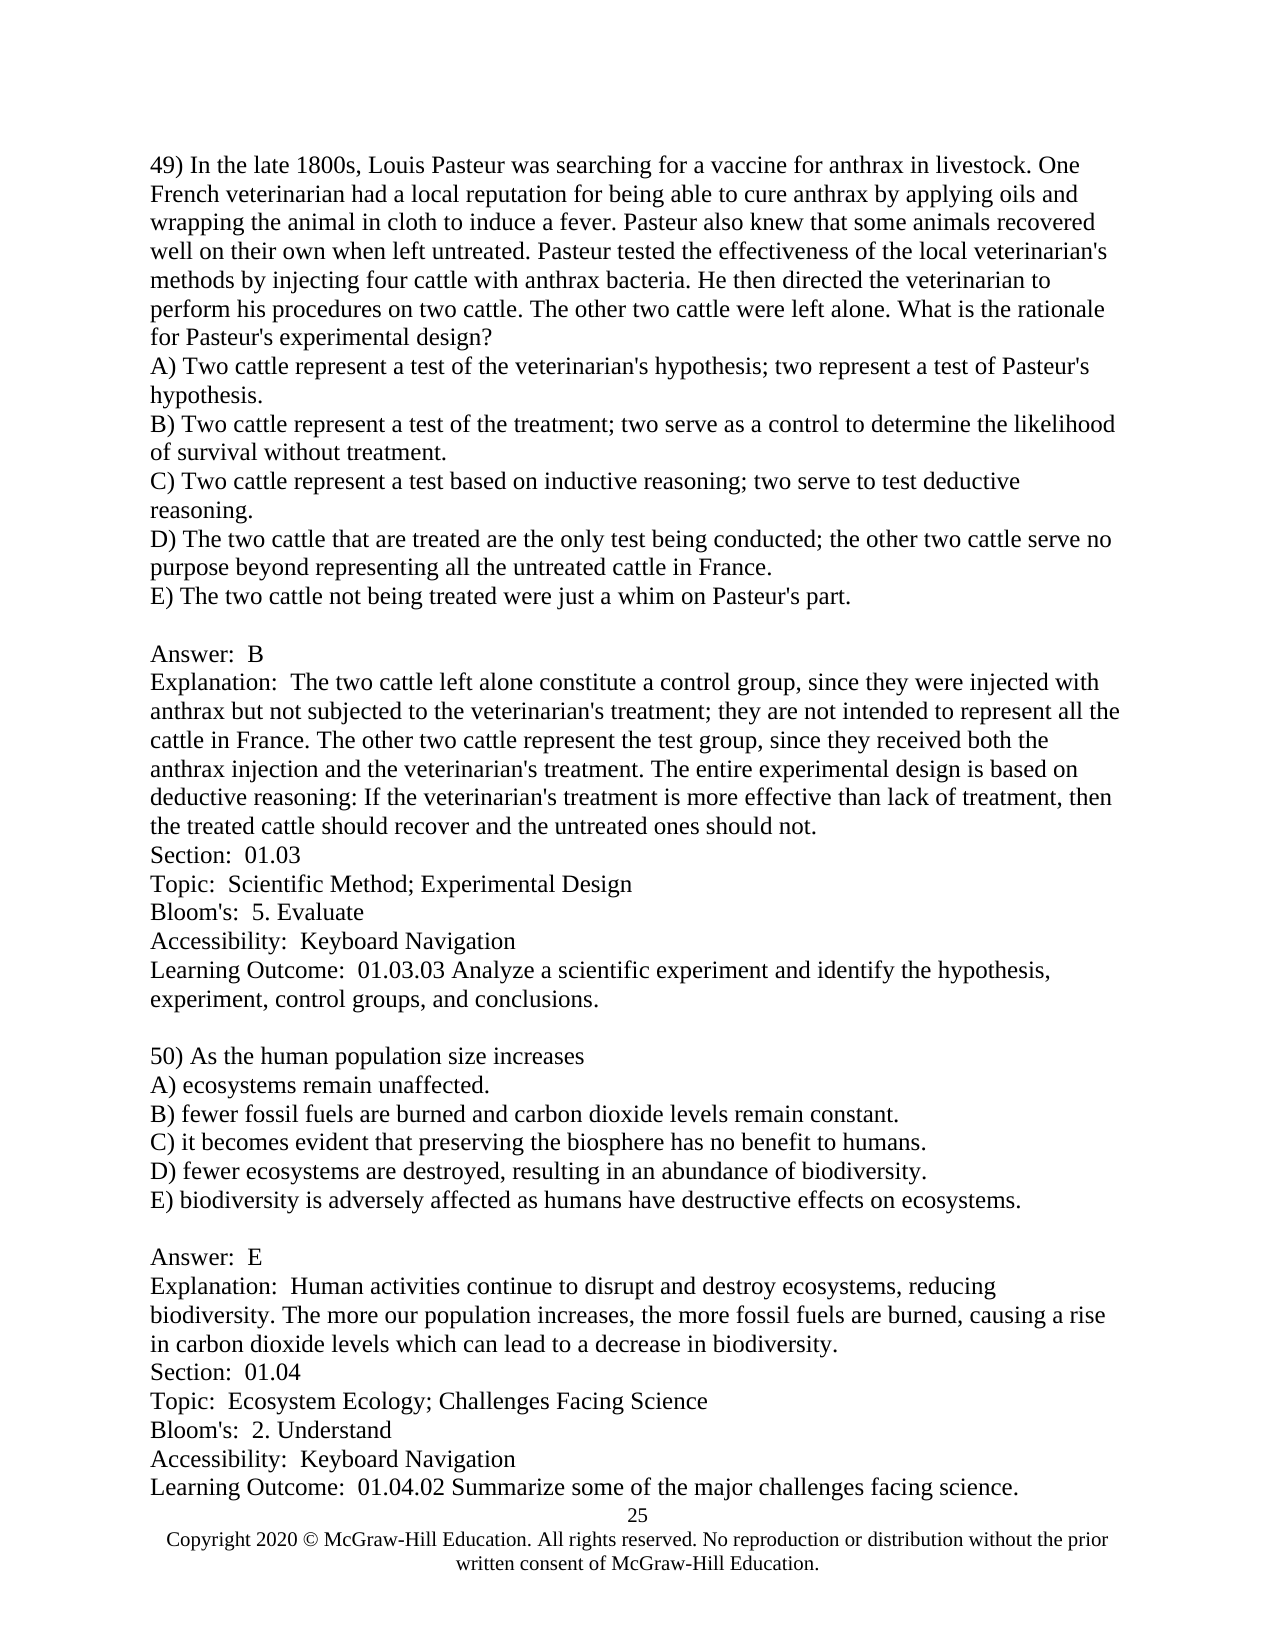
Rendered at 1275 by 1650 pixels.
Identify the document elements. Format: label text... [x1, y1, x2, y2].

text Section: 01.03 [150, 840, 1125, 869]
text B) Two cattle represent a test of the treatment; two serve as a control to determine the likelihood of survival without treatment. [150, 409, 1125, 466]
text Section: 01.04 [150, 1357, 1125, 1386]
text Bloom's: 5. Evaluate [150, 897, 1125, 926]
text Topic: Scientific Method; Experimental Design [150, 869, 1125, 897]
text 50) As the human population size increases [150, 1041, 1125, 1070]
text D) fewer ecosystems are destroyed, resulting in an abundance of biodiversity. [150, 1156, 1125, 1185]
text Answer: E [150, 1242, 1125, 1271]
text 49) In the late 1800s, Louis Pasteur was searching for a vaccine for anthrax in livestock. One French veterinarian had a local reputation for being able to cure anthrax by applying oils and wrapping the animal in cloth to induce a fever. Pasteur also knew that some animals recovered well on their own when left untreated. Pasteur tested the effectiveness of the local veterinarian's methods by injecting four cattle with anthrax bacteria. He then directed the veterinarian to perform his procedures on two cattle. The other two cattle were left alone. What is the rationale for Pasteur's experimental design? [150, 150, 1125, 351]
text C) Two cattle represent a test based on inductive reasoning; two serve to test deductive reasoning. [150, 466, 1125, 524]
text E) The two cattle not being treated were just a whim on Pasteur's part. [150, 581, 1125, 610]
text B) fewer fossil fuels are burned and carbon dioxide levels remain constant. [150, 1099, 1125, 1127]
text Accessibility: Keyboard Navigation [150, 1444, 1125, 1472]
text Explanation: The two cattle left alone constitute a control group, since they were injected with anthrax but not subjected to the veterinarian's treatment; they are not intended to represent all the cattle in France. The other two cattle represent the test group, since they received both the anthrax injection and the veterinarian's treatment. The entire experimental design is based on deductive reasoning: If the veterinarian's treatment is more effective than lack of treatment, then the treated cattle should recover and the untreated ones should not. [150, 667, 1125, 840]
text Learning Outcome: 01.03.03 Analyze a scientific experiment and identify the hypothesis, experiment, control groups, and conclusions. [150, 955, 1125, 1012]
text D) The two cattle that are treated are the only test being conducted; the other two cattle serve no purpose beyond representing all the untreated cattle in France. [150, 524, 1125, 581]
text C) it becomes evident that preserving the biosphere has no benefit to humans. [150, 1127, 1125, 1156]
text Bloom's: 2. Understand [150, 1415, 1125, 1444]
text Answer: B [150, 639, 1125, 667]
text A) ecosystems remain unaffected. [150, 1070, 1125, 1099]
text Accessibility: Keyboard Navigation [150, 926, 1125, 955]
text Explanation: Human activities continue to disrupt and destroy ecosystems, reducing biodiversity. The more our population increases, the more fossil fuels are burned, causing a rise in carbon dioxide levels which can lead to a decrease in biodiversity. [150, 1271, 1125, 1357]
text Topic: Ecosystem Ecology; Challenges Facing Science [150, 1386, 1125, 1415]
text E) biodiversity is adversely affected as humans have destructive effects on ecosystems. [150, 1185, 1125, 1214]
text Learning Outcome: 01.04.02 Summarize some of the major challenges facing science. [150, 1472, 1125, 1501]
text A) Two cattle represent a test of the veterinarian's hypothesis; two represent a test of Pasteur's hypothesis. [150, 351, 1125, 409]
